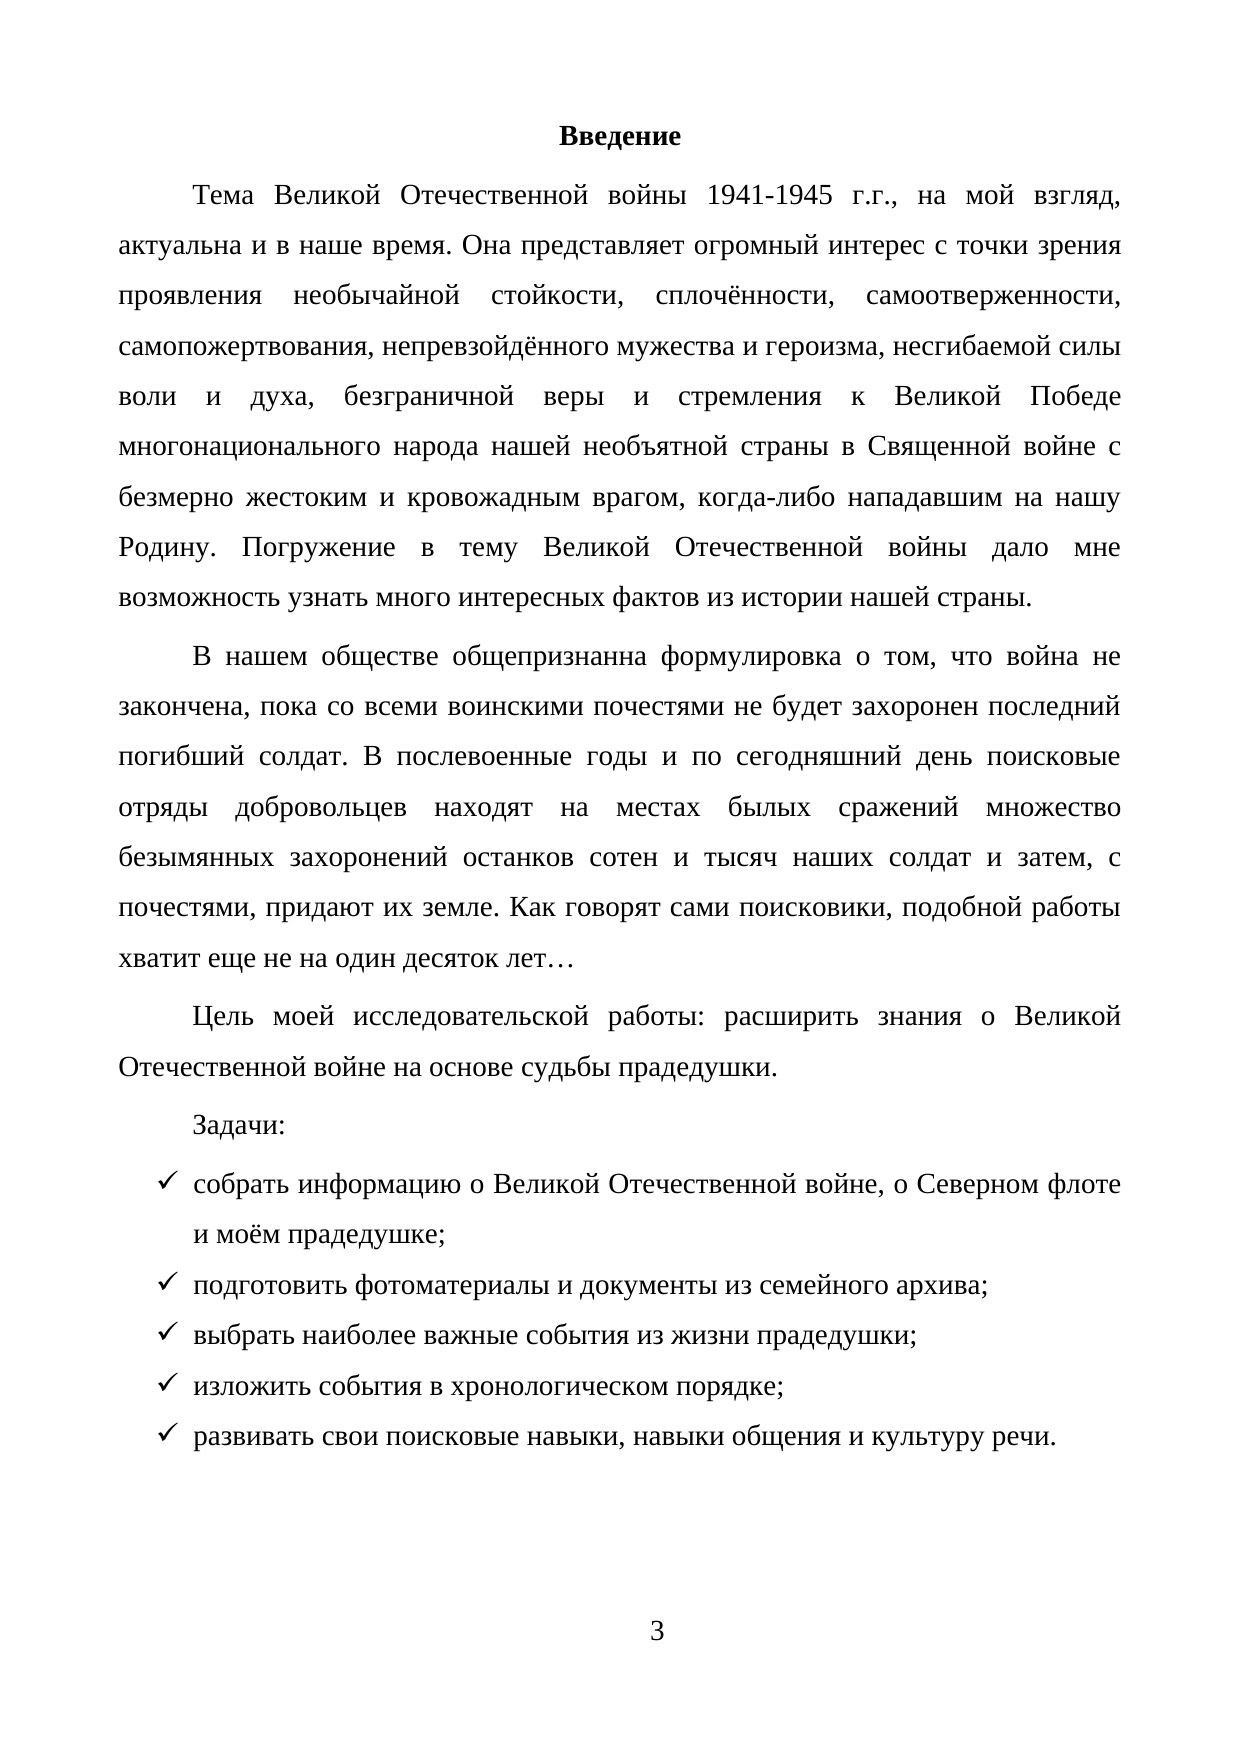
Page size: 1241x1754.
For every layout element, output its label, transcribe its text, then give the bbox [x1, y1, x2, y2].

text Цель моей исследовательской работы: расширить знания о Великой Отечественной войне на основе судьбы прадедушки. [118, 998, 1122, 1082]
list развивать свои поисковые навыки, навыки общения и культуру речи. [156, 1418, 1122, 1452]
text В нашем обществе общепризнанна формулировка о том, что война не закончена, пока со всеми воинскими почестями не будет захоронен последний погибший солдат. В послевоенные годы и по сегодняшний день поисковые отряды добровольцев находят на местах былых сражений множество безымянных захоронений останков сотен и тысяч наших солдат и затем, с почестями, придают их земле. Как говорят сами поисковики, подобной работы хватит еще не на один десяток лет… [118, 638, 1122, 973]
list подготовить фотоматериалы и документы из семейного архива; [156, 1267, 1122, 1300]
list собрать информацию о Великой Отечественной войне, о Северном флоте и моём прадедушке; [156, 1166, 1122, 1250]
subtitle Введение [118, 118, 1122, 152]
text Задачи: [118, 1107, 1122, 1141]
list изложить события в хронологическом порядке; [156, 1368, 1122, 1401]
text Тема Великой Отечественной войны 1941-1945 г.г., на мой взгляд, актуальна и в наше время. Она представляет огромный интерес с точки зрения проявления необычайной стойкости, сплочённости, самоотверженности, самопожертвования, непревзойдённого мужества и героизма, несгибаемой силы воли и духа, безграничной веры и стремления к Великой Победе многонационального народа нашей необъятной страны в Священной войне с безмерно жестоким и кровожадным врагом, когда-либо нападавшим на нашу Родину. Погружение в тему Великой Отечественной войны дало мне возможность узнать много интересных фактов из истории нашей страны. [118, 177, 1122, 613]
list выбрать наиболее важные события из жизни прадедушки; [156, 1317, 1122, 1351]
